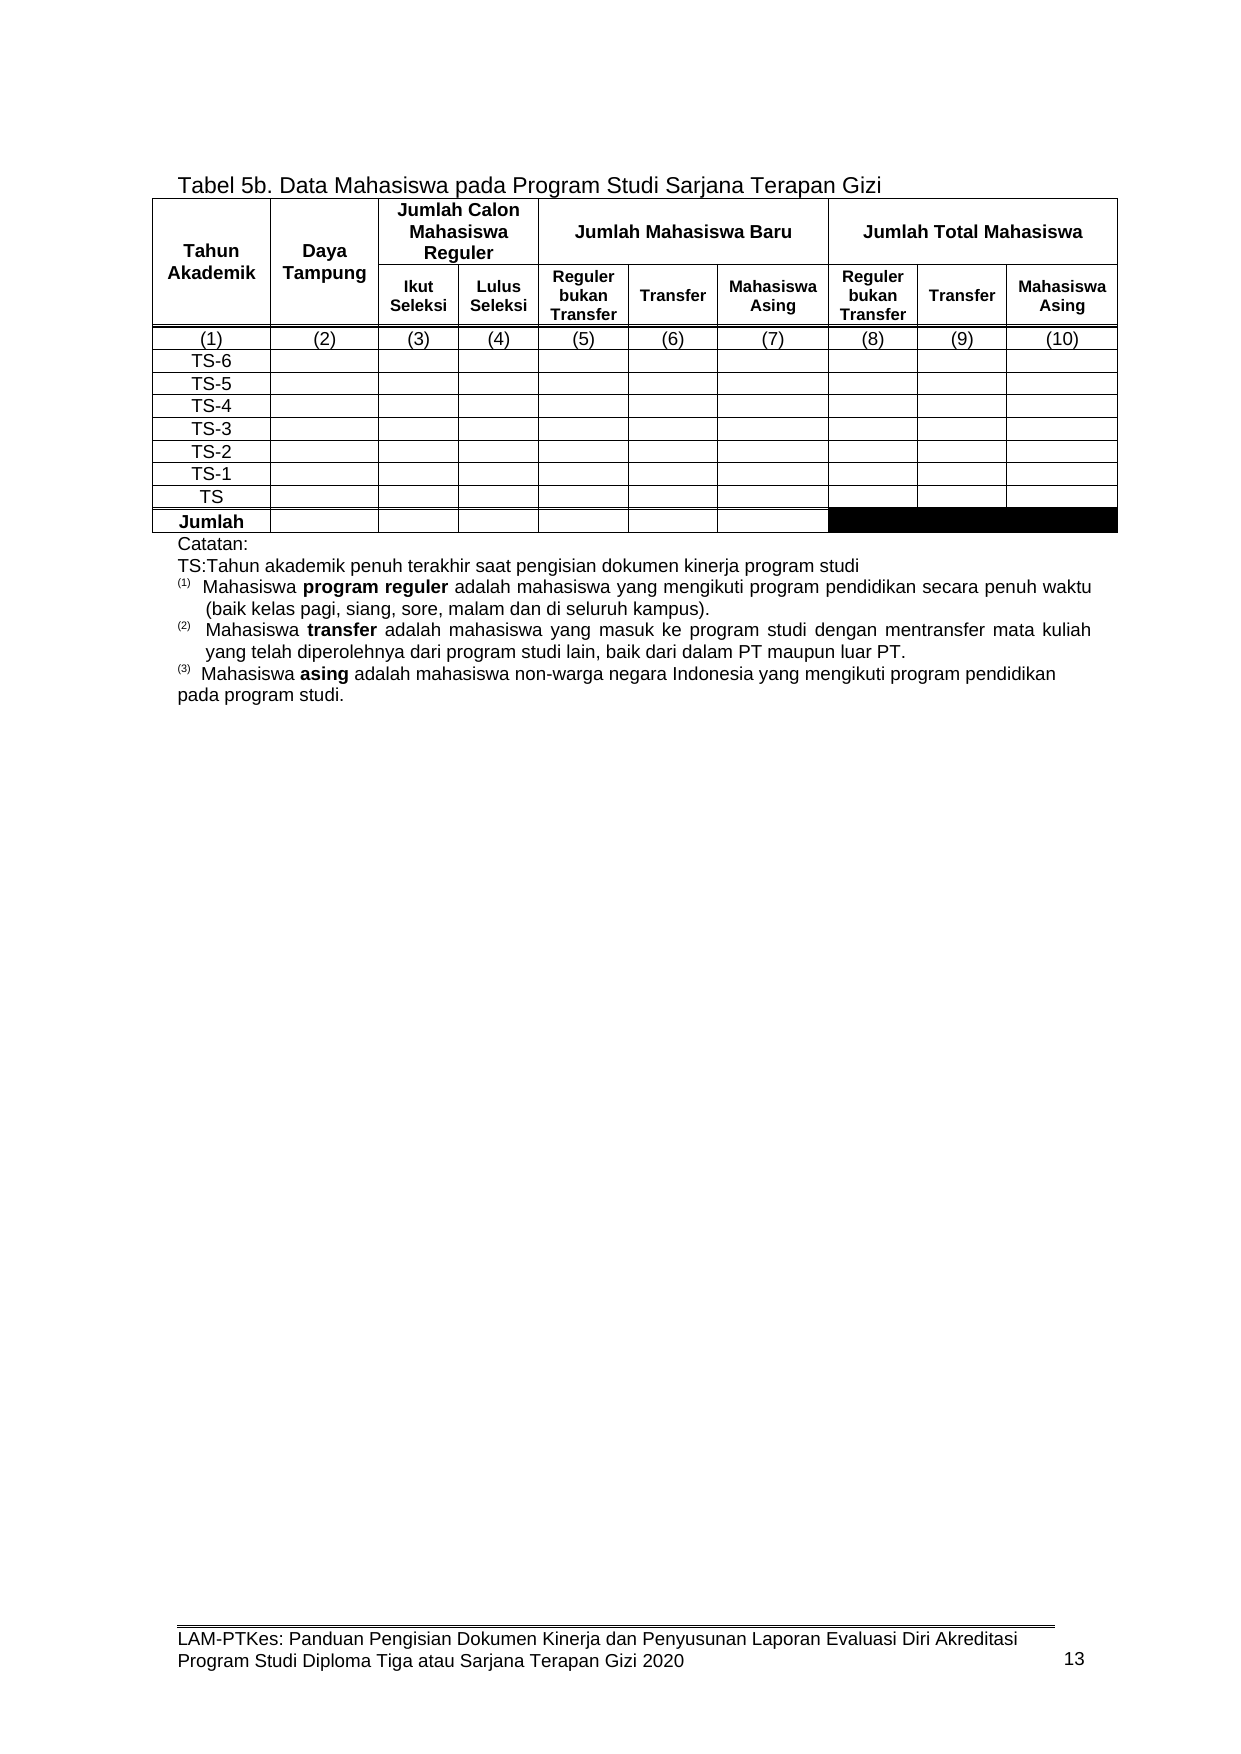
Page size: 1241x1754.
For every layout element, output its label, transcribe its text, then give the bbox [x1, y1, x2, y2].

table_header Jumlah Mahasiswa Baru [539, 199, 828, 264]
table_cell [629, 486, 717, 507]
table_cell [718, 350, 828, 372]
table_cell [459, 486, 538, 507]
table_cell [459, 350, 538, 372]
table_cell [1007, 418, 1117, 439]
table_header Jumlah Total Mahasiswa [829, 199, 1117, 264]
table_cell [829, 486, 917, 507]
table_cell Transfer [918, 265, 1006, 324]
table_cell [918, 395, 1006, 417]
text Tabel 5b. Data Mahasiswa pada Program Studi Sarjana Terapan Gizi [177, 172, 1092, 198]
table_cell TS-2 [153, 441, 270, 462]
table_cell [271, 395, 378, 417]
table_cell Lulus Seleksi [459, 265, 538, 324]
table_cell [379, 486, 458, 507]
table_cell [271, 486, 378, 507]
table_cell [629, 441, 717, 462]
table_cell Reguler bukan Transfer [539, 265, 628, 324]
table_cell [539, 463, 628, 485]
table_cell [1007, 441, 1117, 462]
table_cell (8) [829, 328, 917, 349]
table_cell [539, 350, 628, 372]
table_cell [1007, 350, 1117, 372]
table_cell [629, 350, 717, 372]
table_cell [459, 395, 538, 417]
table_cell [379, 418, 458, 439]
table_cell [918, 463, 1006, 485]
table_cell TS-4 [153, 395, 270, 417]
table_cell [1007, 486, 1117, 507]
table_cell [1007, 395, 1117, 417]
table_cell [829, 463, 917, 485]
table_cell [379, 350, 458, 372]
table_cell TS-5 [153, 373, 270, 394]
table_cell [629, 395, 717, 417]
table_cell [829, 441, 917, 462]
table_cell [379, 373, 458, 394]
text (2) Mahasiswa transfer adalah mahasiswa yang masuk ke program studi dengan mentransfer mata kuliah yang telah diperolehnya dari program studi lain, baik dari dalam PT maupun luar PT. [177, 619, 1092, 662]
table_cell Mahasiswa Asing [1007, 265, 1117, 324]
table_cell [918, 441, 1006, 462]
table_cell [271, 373, 378, 394]
table_cell [459, 510, 538, 532]
table_cell Mahasiswa Asing [718, 265, 828, 324]
table_cell [379, 510, 458, 532]
table_cell [718, 441, 828, 462]
table_cell [539, 510, 628, 532]
text Catatan: [177, 533, 1092, 554]
table_cell [539, 373, 628, 394]
table_cell [379, 395, 458, 417]
table_cell [539, 486, 628, 507]
table_cell [829, 395, 917, 417]
table_cell [829, 510, 917, 532]
table_header Jumlah Calon Mahasiswa Reguler [379, 199, 538, 264]
table_cell [1007, 463, 1117, 485]
table_cell [829, 350, 917, 372]
table_cell [718, 418, 828, 439]
table_cell (9) [918, 328, 1006, 349]
table_cell [718, 486, 828, 507]
table_cell TS-3 [153, 418, 270, 439]
table_cell Jumlah [153, 510, 270, 532]
table_cell (3) [379, 328, 458, 349]
table_cell [918, 373, 1006, 394]
table_header Daya Tampung [271, 199, 378, 324]
table_cell [459, 463, 538, 485]
table_cell [539, 441, 628, 462]
table_cell [379, 463, 458, 485]
table_cell [459, 373, 538, 394]
table_cell [459, 418, 538, 439]
table_cell [629, 510, 717, 532]
table_cell [829, 373, 917, 394]
table_cell [459, 441, 538, 462]
table_cell [271, 350, 378, 372]
table_cell (10) [1007, 328, 1117, 349]
table_cell [271, 418, 378, 439]
table_cell [918, 418, 1006, 439]
table_cell [271, 441, 378, 462]
table_cell [918, 510, 1006, 532]
table_cell [718, 463, 828, 485]
table_cell [1007, 373, 1117, 394]
table_cell [1007, 510, 1117, 532]
table_cell [539, 418, 628, 439]
table_cell [918, 350, 1006, 372]
table_cell [718, 373, 828, 394]
table_cell [629, 463, 717, 485]
table_cell [271, 463, 378, 485]
table_cell TS-6 [153, 350, 270, 372]
table_cell [629, 373, 717, 394]
table_cell (1) [153, 328, 270, 349]
table_cell TS [153, 486, 270, 507]
table_cell Ikut Seleksi [379, 265, 458, 324]
table_cell [829, 418, 917, 439]
text (3) Mahasiswa asing adalah mahasiswa non-warga negara Indonesia yang mengikuti program pendidikan pada program studi. [177, 662, 1092, 706]
table_cell (2) [271, 328, 378, 349]
table_cell [718, 510, 828, 532]
table_header Tahun Akademik [153, 199, 270, 324]
table_cell (5) [539, 328, 628, 349]
table_cell Transfer [629, 265, 717, 324]
table_cell [379, 441, 458, 462]
table_cell [718, 395, 828, 417]
table_cell TS-1 [153, 463, 270, 485]
table_cell Reguler bukan Transfer [829, 265, 917, 324]
text TS:Tahun akademik penuh terakhir saat pengisian dokumen kinerja program studi [177, 554, 1092, 576]
table_cell [918, 486, 1006, 507]
table_cell [629, 418, 717, 439]
table_cell (7) [718, 328, 828, 349]
table_cell (6) [629, 328, 717, 349]
table_cell [539, 395, 628, 417]
table_cell (4) [459, 328, 538, 349]
text (1) Mahasiswa program reguler adalah mahasiswa yang mengikuti program pendidikan secara penuh waktu (baik kelas pagi, siang, sore, malam dan di seluruh kampus). [177, 576, 1092, 619]
table_cell [271, 510, 378, 532]
